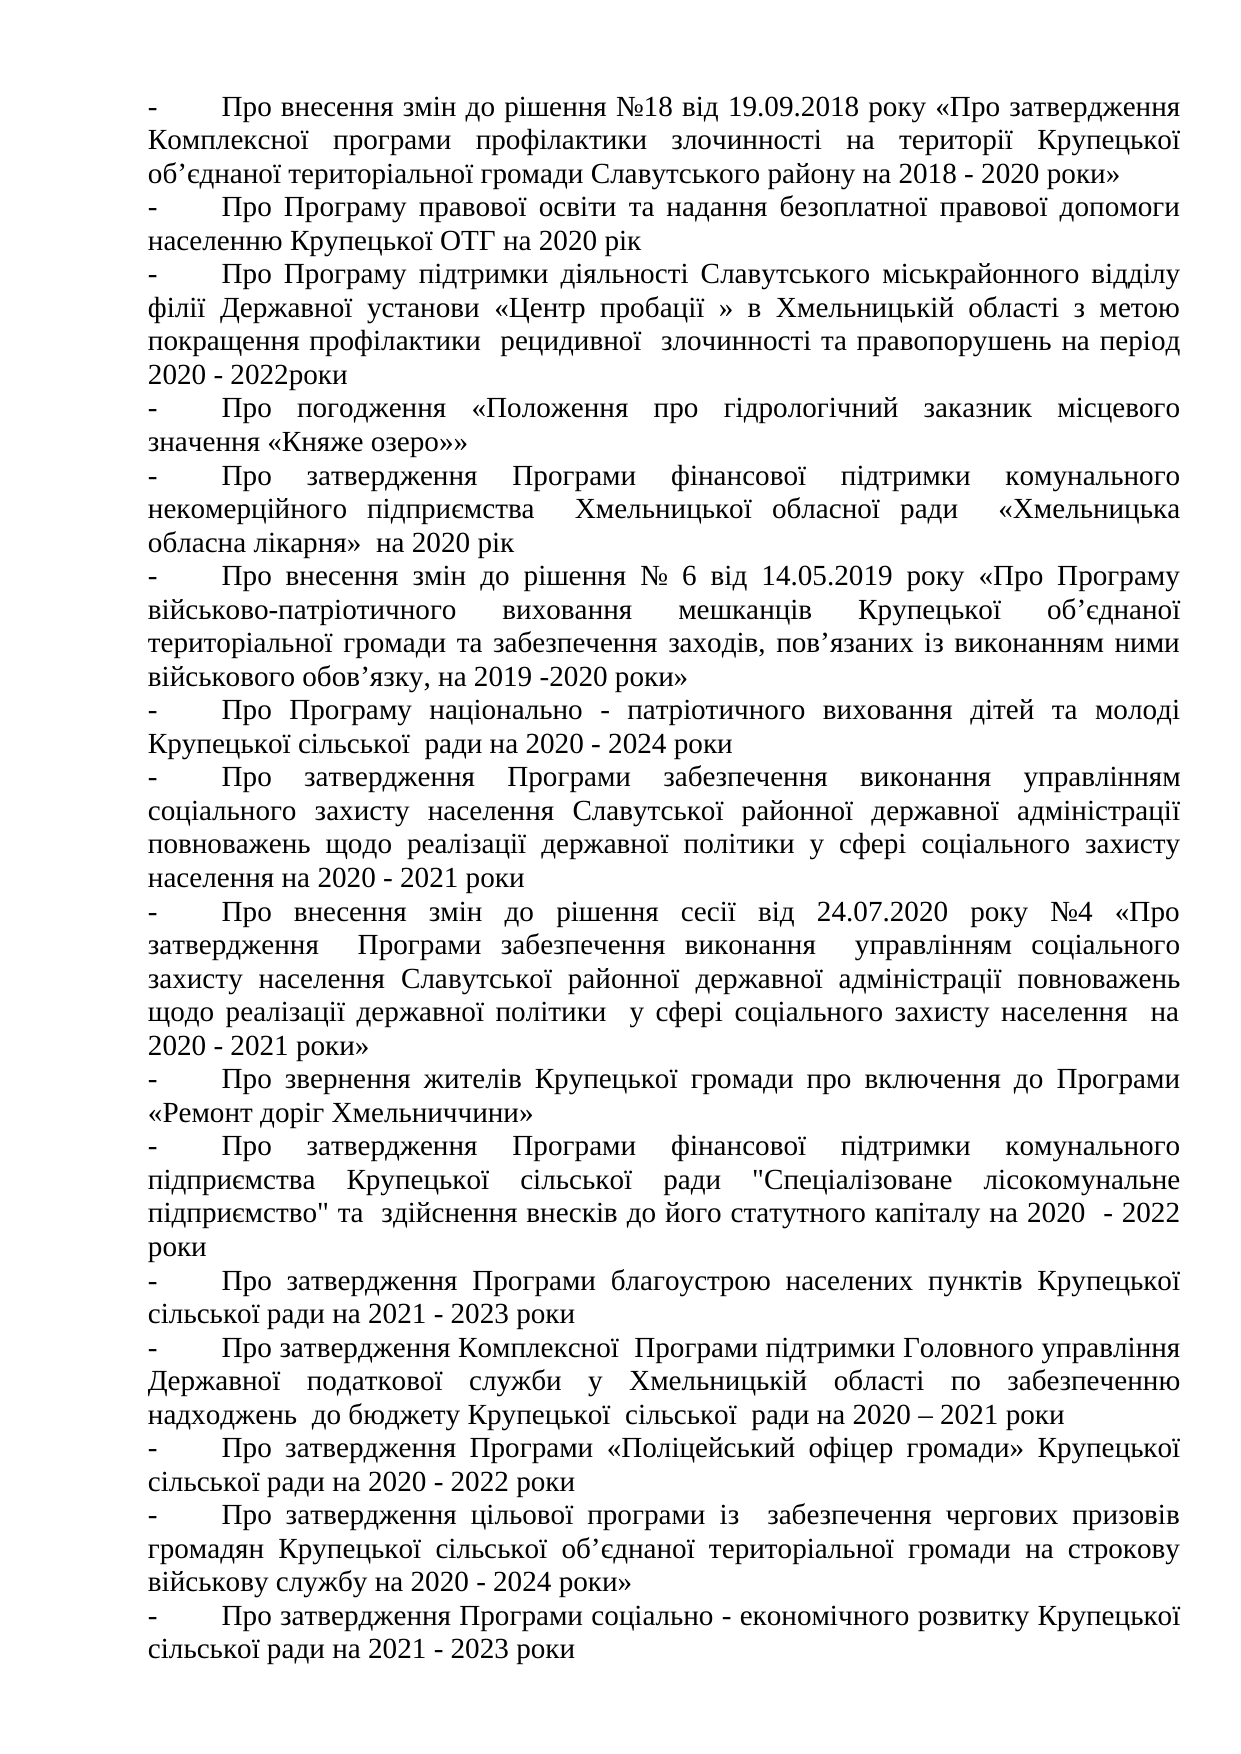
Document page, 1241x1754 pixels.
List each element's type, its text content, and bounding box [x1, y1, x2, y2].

list Про затвердження Програми благоустрою населених пунктів Крупецької сільської ради на 2021 - 2023 роки [148, 1263, 1181, 1330]
list Про внесення змін до рішення №18 від 19.09.2018 року «Про затвердження Комплексної програми профілактики злочинності на території Крупецької об’єднаної територіальної громади Славутського району на 2018 - 2020 роки» [148, 89, 1181, 189]
list Про затвердження Програми фінансової підтримки комунального некомерційного підприємства Хмельницької обласної ради «Хмельницька обласна лікарня» на 2020 рік [148, 458, 1181, 558]
list Про затвердження Програми фінансової підтримки комунального підприємства Крупецької сільської ради "Спеціалізоване лісокомунальне підприємство" та здійснення внесків до його статутного капіталу на 2020 - 2022 роки [148, 1128, 1181, 1263]
list Про внесення змін до рішення сесії від 24.07.2020 року №4 «Про затвердження Програми забезпечення виконання управлінням соціального захисту населення Славутської районної державної адміністрації повноважень щодо реалізації державної політики у сфері соціального захисту населення на 2020 - 2021 роки» [148, 894, 1181, 1061]
list Про Програму національно - патріотичного виховання дітей та молоді Крупецької сільської ради на 2020 - 2024 роки [148, 692, 1181, 759]
list Про внесення змін до рішення № 6 від 14.05.2019 року «Про Програму військово-патріотичного виховання мешканців Крупецької об’єднаної територіальної громади та забезпечення заходів, пов’язаних із виконанням ними військового обов’язку, на 2019 -2020 роки» [148, 558, 1181, 692]
list Про затвердження Комплексної Програми підтримки Головного управління Державної податкової служби у Хмельницькій області по забезпеченню надходжень до бюджету Крупецької сільської ради на 2020 – 2021 роки [148, 1330, 1181, 1430]
list Про звернення жителів Крупецької громади про включення до Програми «Ремонт доріг Хмельниччини» [148, 1061, 1181, 1128]
list Про затвердження Програми забезпечення виконання управлінням соціального захисту населення Славутської районної державної адміністрації повноважень щодо реалізації державної політики у сфері соціального захисту населення на 2020 - 2021 роки [148, 759, 1181, 894]
list Про погодження «Положення про гідрологічний заказник місцевого значення «Княже озеро»» [148, 391, 1181, 458]
list Про Програму підтримки діяльності Славутського міськрайонного відділу філії Державної установи «Центр пробації » в Хмельницькій області з метою покращення профілактики рецидивної злочинності та правопорушень на період 2020 - 2022роки [148, 256, 1181, 391]
list Про затвердження цільової програми із забезпечення чергових призовів громадян Крупецької сільської об’єднаної територіальної громади на строкову військову службу на 2020 - 2024 роки» [148, 1497, 1181, 1598]
list Про Програму правової освіти та надання безоплатної правової допомоги населенню Крупецької ОТГ на 2020 рік [148, 189, 1181, 256]
list Про затвердження Програми соціально - економічного розвитку Крупецької сільської ради на 2021 - 2023 роки [148, 1598, 1181, 1665]
list Про затвердження Програми «Поліцейський офіцер громади» Крупецької сільської ради на 2020 - 2022 роки [148, 1430, 1181, 1497]
